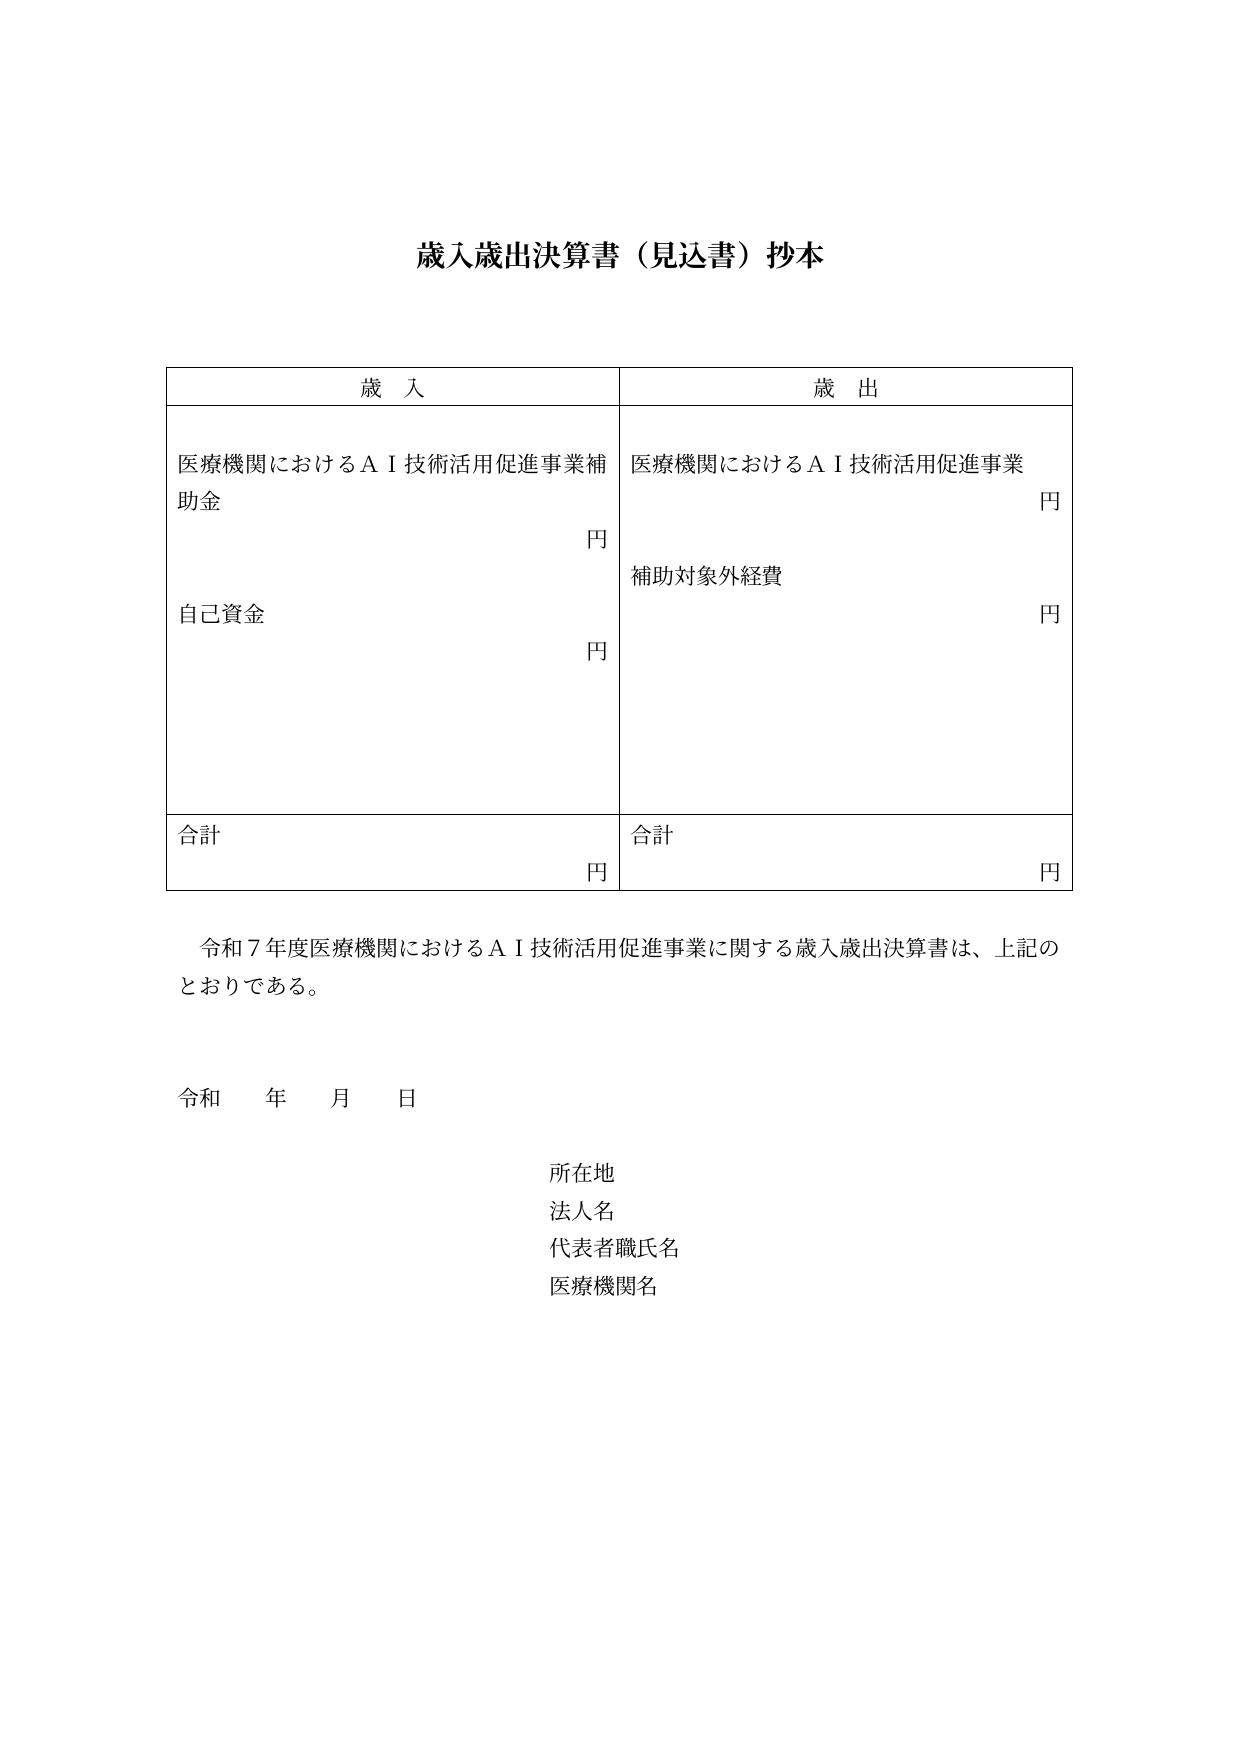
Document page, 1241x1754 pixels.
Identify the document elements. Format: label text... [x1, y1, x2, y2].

text 法人名 [177, 1191, 1063, 1229]
table_cell 医療機関におけるＡＩ技術活用促進事業 円 補助対象外経費 円 [620, 406, 1072, 814]
text 令和７年度医療機関におけるＡＩ技術活用促進事業に関する歳入歳出決算書は、上記のとおりである。 [177, 929, 1063, 1004]
text 歳入歳出決算書（見込書）抄本 [177, 217, 1063, 292]
table_cell 医療機関におけるＡＩ技術活用促進事業補助金 円 自己資金 円 [167, 406, 619, 814]
table_cell 合計 円 [167, 815, 619, 890]
table_cell 合計 円 [620, 815, 1072, 890]
text 代表者職氏名 [177, 1229, 1063, 1266]
text 所在地 [177, 1154, 1063, 1191]
table_header 歳 出 [620, 368, 1072, 405]
table_header 歳 入 [167, 368, 619, 405]
text 令和 年 月 日 [177, 1079, 1063, 1116]
text 医療機関名 [177, 1266, 1063, 1304]
